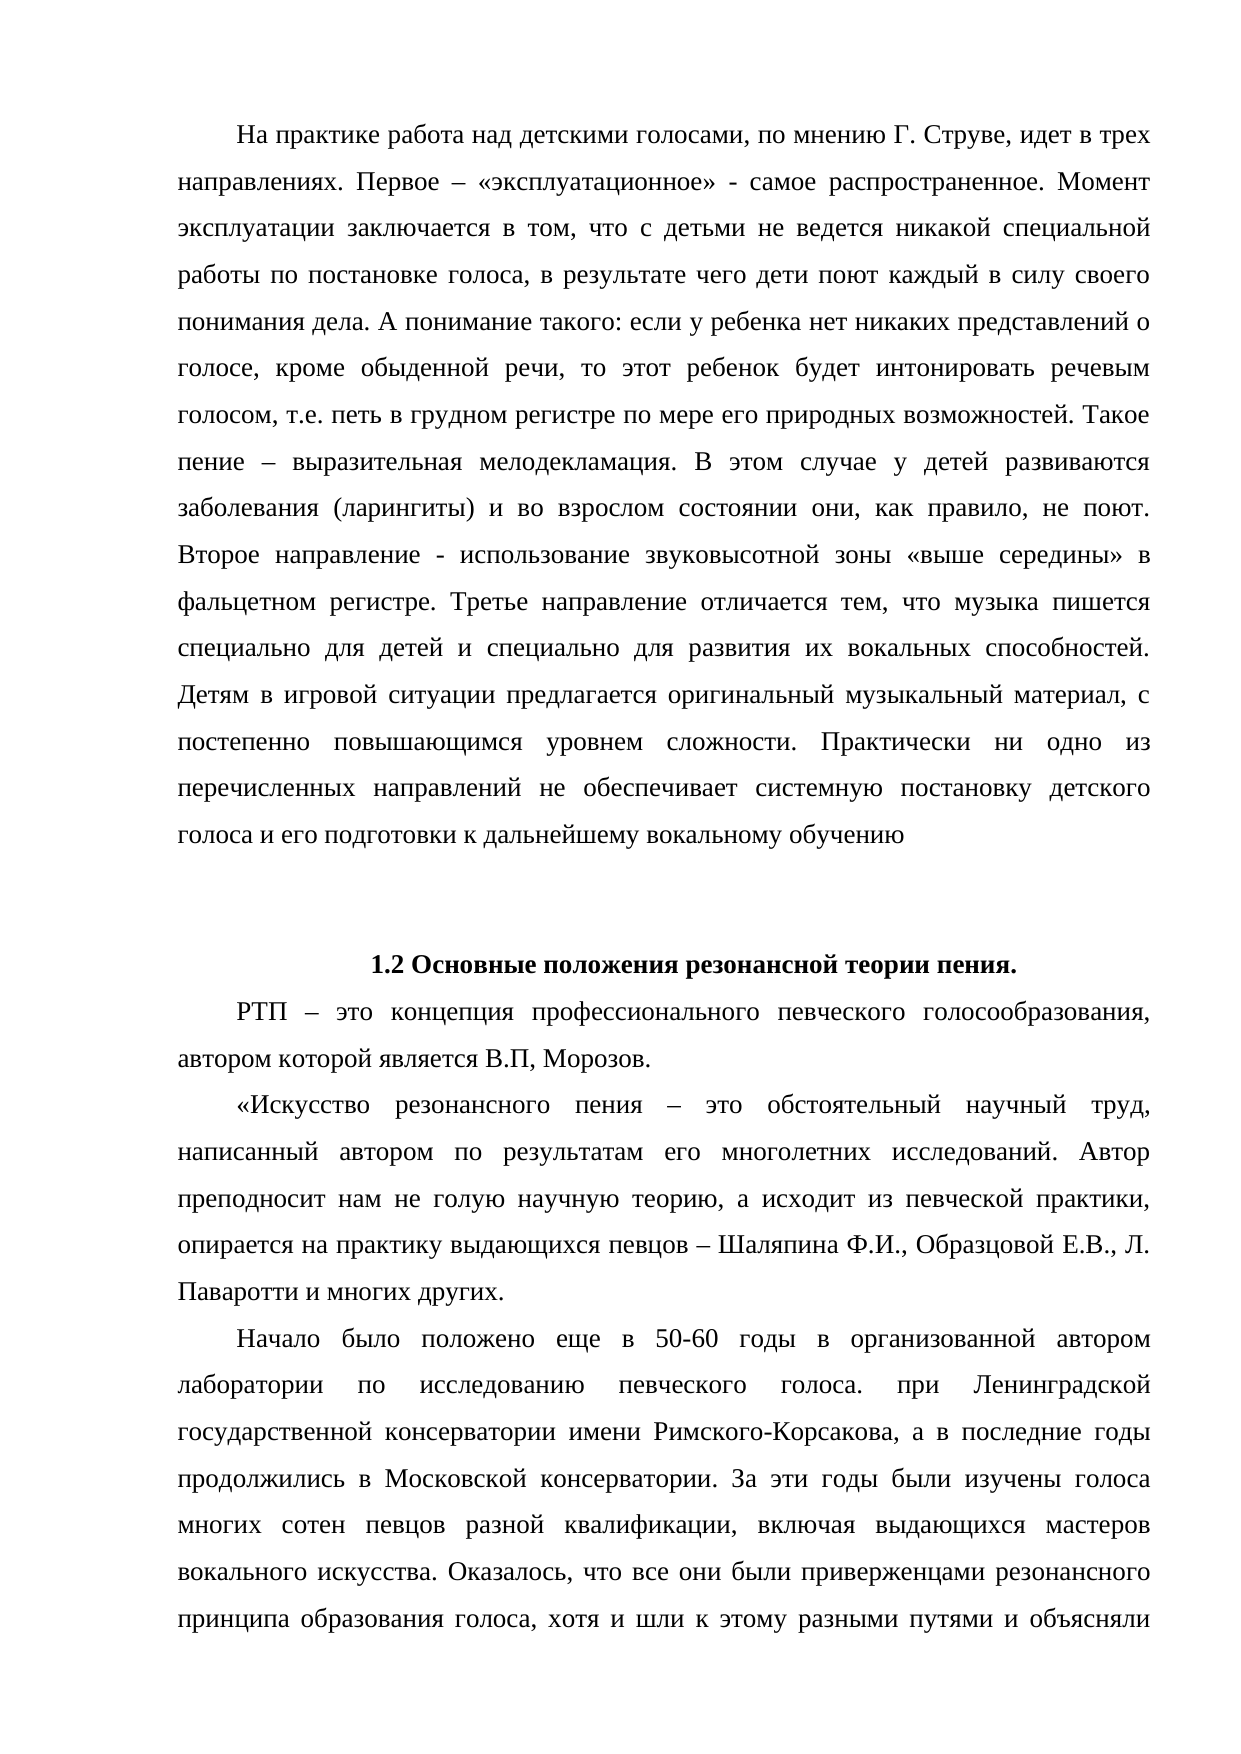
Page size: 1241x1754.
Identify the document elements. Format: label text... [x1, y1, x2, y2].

text РТП – это концепция профессионального певческого голосообразования, автором которой является В.П, Морозов. [177, 995, 1152, 1073]
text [177, 1322, 1152, 1633]
text 1.2 Основные положения резонансной теории пения. [177, 948, 1152, 979]
text На практике работа над детскими голосами, по мнению Г. Струве, идет в трех направлениях. Первое – «эксплуатационное» - самое распространенное. Момент эксплуатации заключается в том, что с детьми не ведется никакой специальной работы по постановке голоса, в результате чего дети поют каждый в силу своего понимания дела. А понимание такого: если у ребенка нет никаких представлений о голосе, кроме обыденной речи, то этот ребенок будет интонировать речевым голосом, т.е. петь в грудном регистре по мере его природных возможностей. Такое пение – выразительная мелодекламация. В этом случае у детей развиваются заболевания (ларингиты) и во взрослом состоянии они, как правило, не поют. Второе направление - использование звуковысотной зоны «выше середины» в фальцетном регистре. Третье направление отличается тем, что музыка пишется специально для детей и специально для развития их вокальных способностей. Детям в игровой ситуации предлагается оригинальный музыкальный материал, с постепенно повышающимся уровнем сложности. Практически ни одно из перечисленных направлений не обеспечивает системную постановку детского голоса и его подготовки к дальнейшему вокальному обучению [177, 118, 1152, 849]
text «Искусство резонансного пения – это обстоятельный научный труд, написанный автором по результатам его многолетних исследований. Автор преподносит нам не голую научную теорию, а исходит из певческой практики, опирается на практику выдающихся певцов – Шаляпина Ф.И., Образцовой Е.В., Л. Паваротти и многих других. [177, 1088, 1152, 1306]
